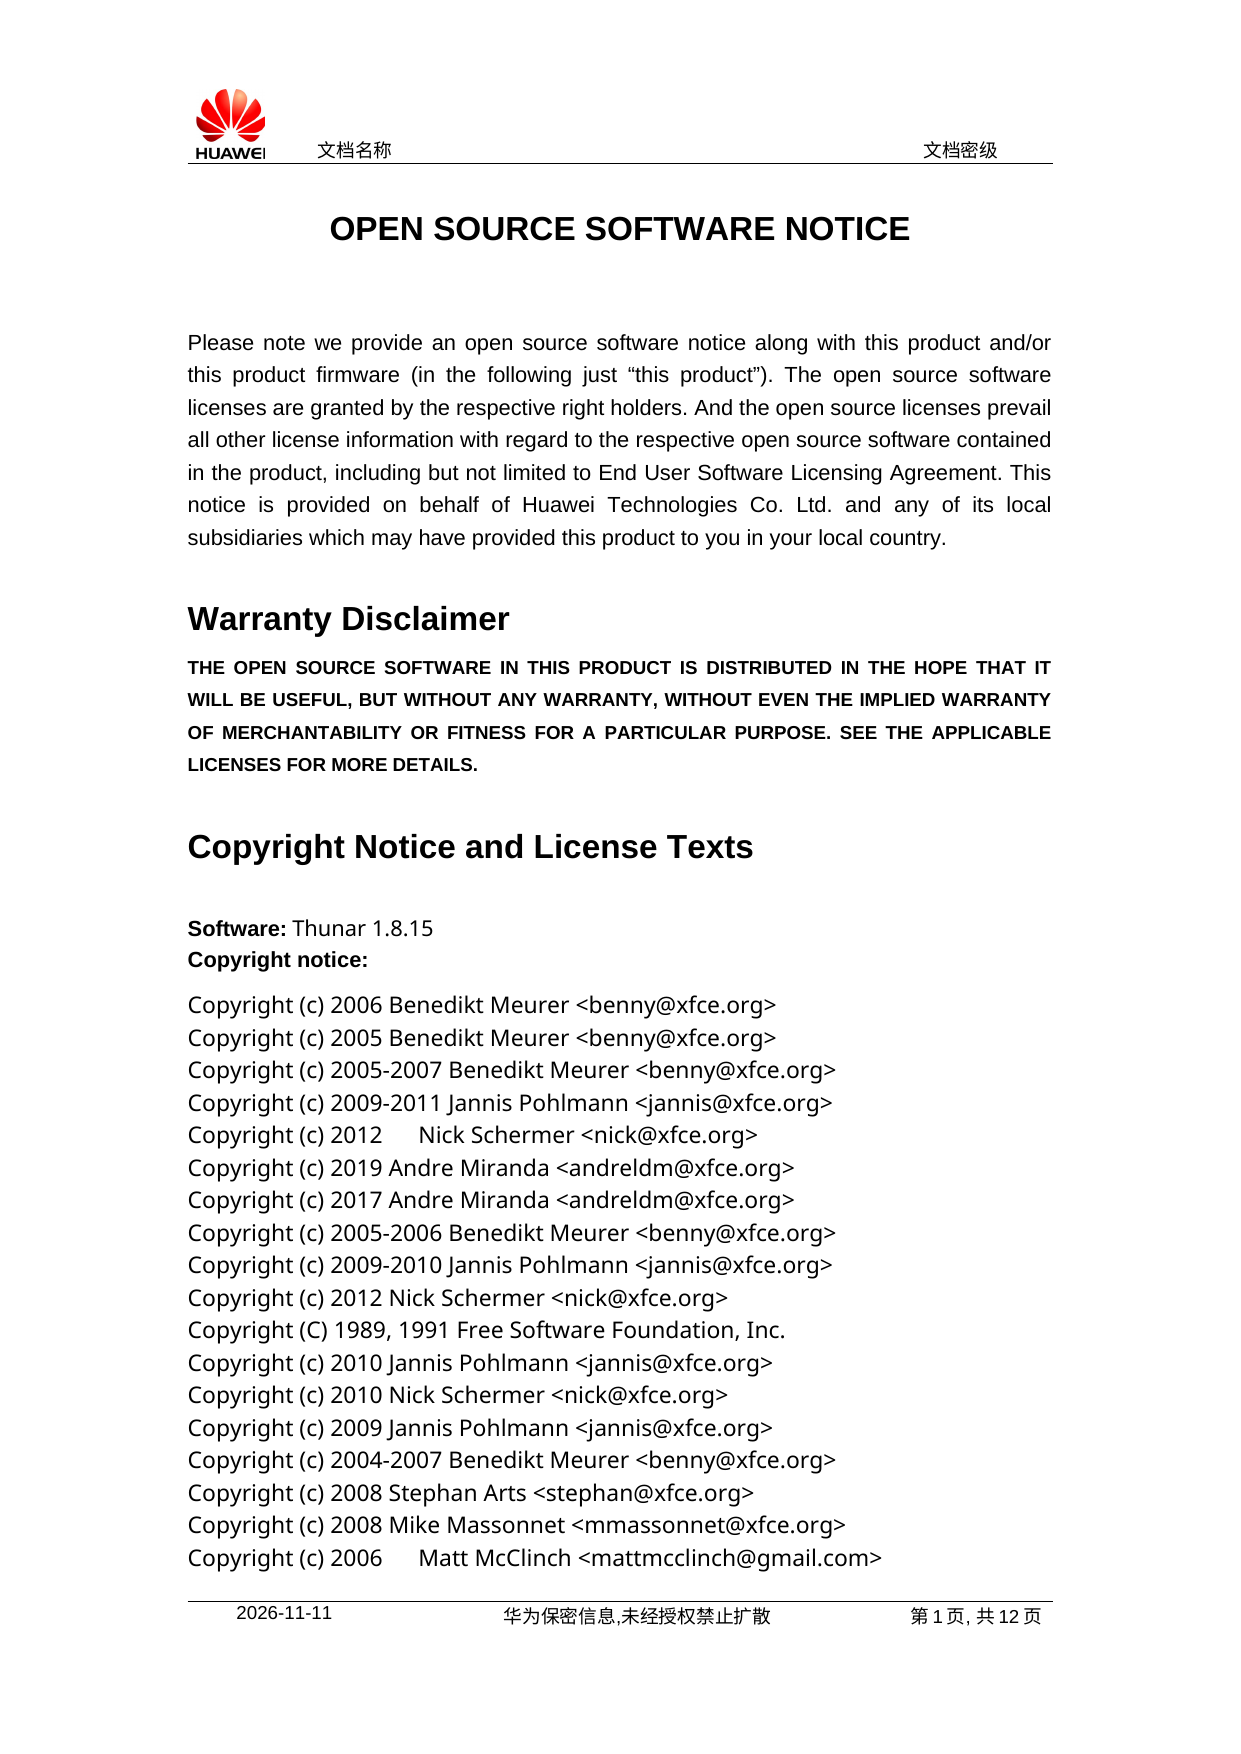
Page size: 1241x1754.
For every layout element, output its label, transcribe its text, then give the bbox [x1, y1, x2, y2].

text Copyright (c) 2009-2011 Jannis Pohlmann <jannis@xfce.org> [187, 1086, 1053, 1119]
text Copyright (c) 2009 Jannis Pohlmann <jannis@xfce.org> [187, 1411, 1053, 1444]
text Copyright (c) 2010 Jannis Pohlmann <jannis@xfce.org> [187, 1346, 1053, 1379]
text Please note we provide an open source software notice along with this product and/or this product firmware (in the following just “this product”). The open source software licenses are granted by the respective right holders. And the open source licenses prevail all other license information with regard to the respective open source software contained in the product, including but not limited to End User Software Licensing Agreement. This notice is provided on behalf of Huawei Technologies Co. Ltd. and any of its local subsidiaries which may have provided this product to you in your local country. [187, 326, 1053, 554]
text Copyright (c) 2004-2007 Benedikt Meurer <benny@xfce.org> [187, 1444, 1053, 1476]
picture [196, 89, 265, 159]
text Copyright (c) 2012 Nick Schermer <nick@xfce.org> [187, 1281, 1053, 1314]
text Copyright (c) 2006 Matt McClinch <mattmcclinch@gmail.com> [187, 1541, 1053, 1574]
text The open source software in this product is distributed in the hope that it will be useful, but WITHOUT ANY WARRANTY, without even the implied warranty of MERCHANTABILITY or FITNESS FOR A PARTICULAR PURPOSE. See the applicable licenses for more details. [187, 651, 1053, 781]
text Copyright Notice and License Texts [187, 814, 1053, 879]
text Copyright (c) 2005-2007 Benedikt Meurer <benny@xfce.org> [187, 1054, 1053, 1086]
text Copyright (c) 2009-2010 Jannis Pohlmann <jannis@xfce.org> [187, 1249, 1053, 1281]
text Copyright (C) 1989, 1991 Free Software Foundation, Inc. [187, 1314, 1053, 1346]
text Copyright (c) 2017 Andre Miranda <andreldm@xfce.org> [187, 1184, 1053, 1216]
text OPEN SOURCE SOFTWARE NOTICE [187, 196, 1053, 261]
text Copyright (c) 2019 Andre Miranda <andreldm@xfce.org> [187, 1151, 1053, 1184]
text Copyright notice: [187, 944, 1053, 976]
text Warranty Disclaimer [187, 586, 1053, 651]
text Copyright (c) 2008 Mike Massonnet <mmassonnet@xfce.org> [187, 1509, 1053, 1541]
title Software: Thunar 1.8.15 [187, 911, 1053, 944]
text Copyright (c) 2008 Stephan Arts <stephan@xfce.org> [187, 1476, 1053, 1509]
text Copyright (c) 2006 Benedikt Meurer <benny@xfce.org> [187, 989, 1053, 1021]
text Copyright (c) 2010 Nick Schermer <nick@xfce.org> [187, 1379, 1053, 1411]
text Copyright (c) 2012 Nick Schermer <nick@xfce.org> [187, 1119, 1053, 1151]
text Copyright (c) 2005 Benedikt Meurer <benny@xfce.org> [187, 1021, 1053, 1054]
text Copyright (c) 2005-2006 Benedikt Meurer <benny@xfce.org> [187, 1216, 1053, 1249]
